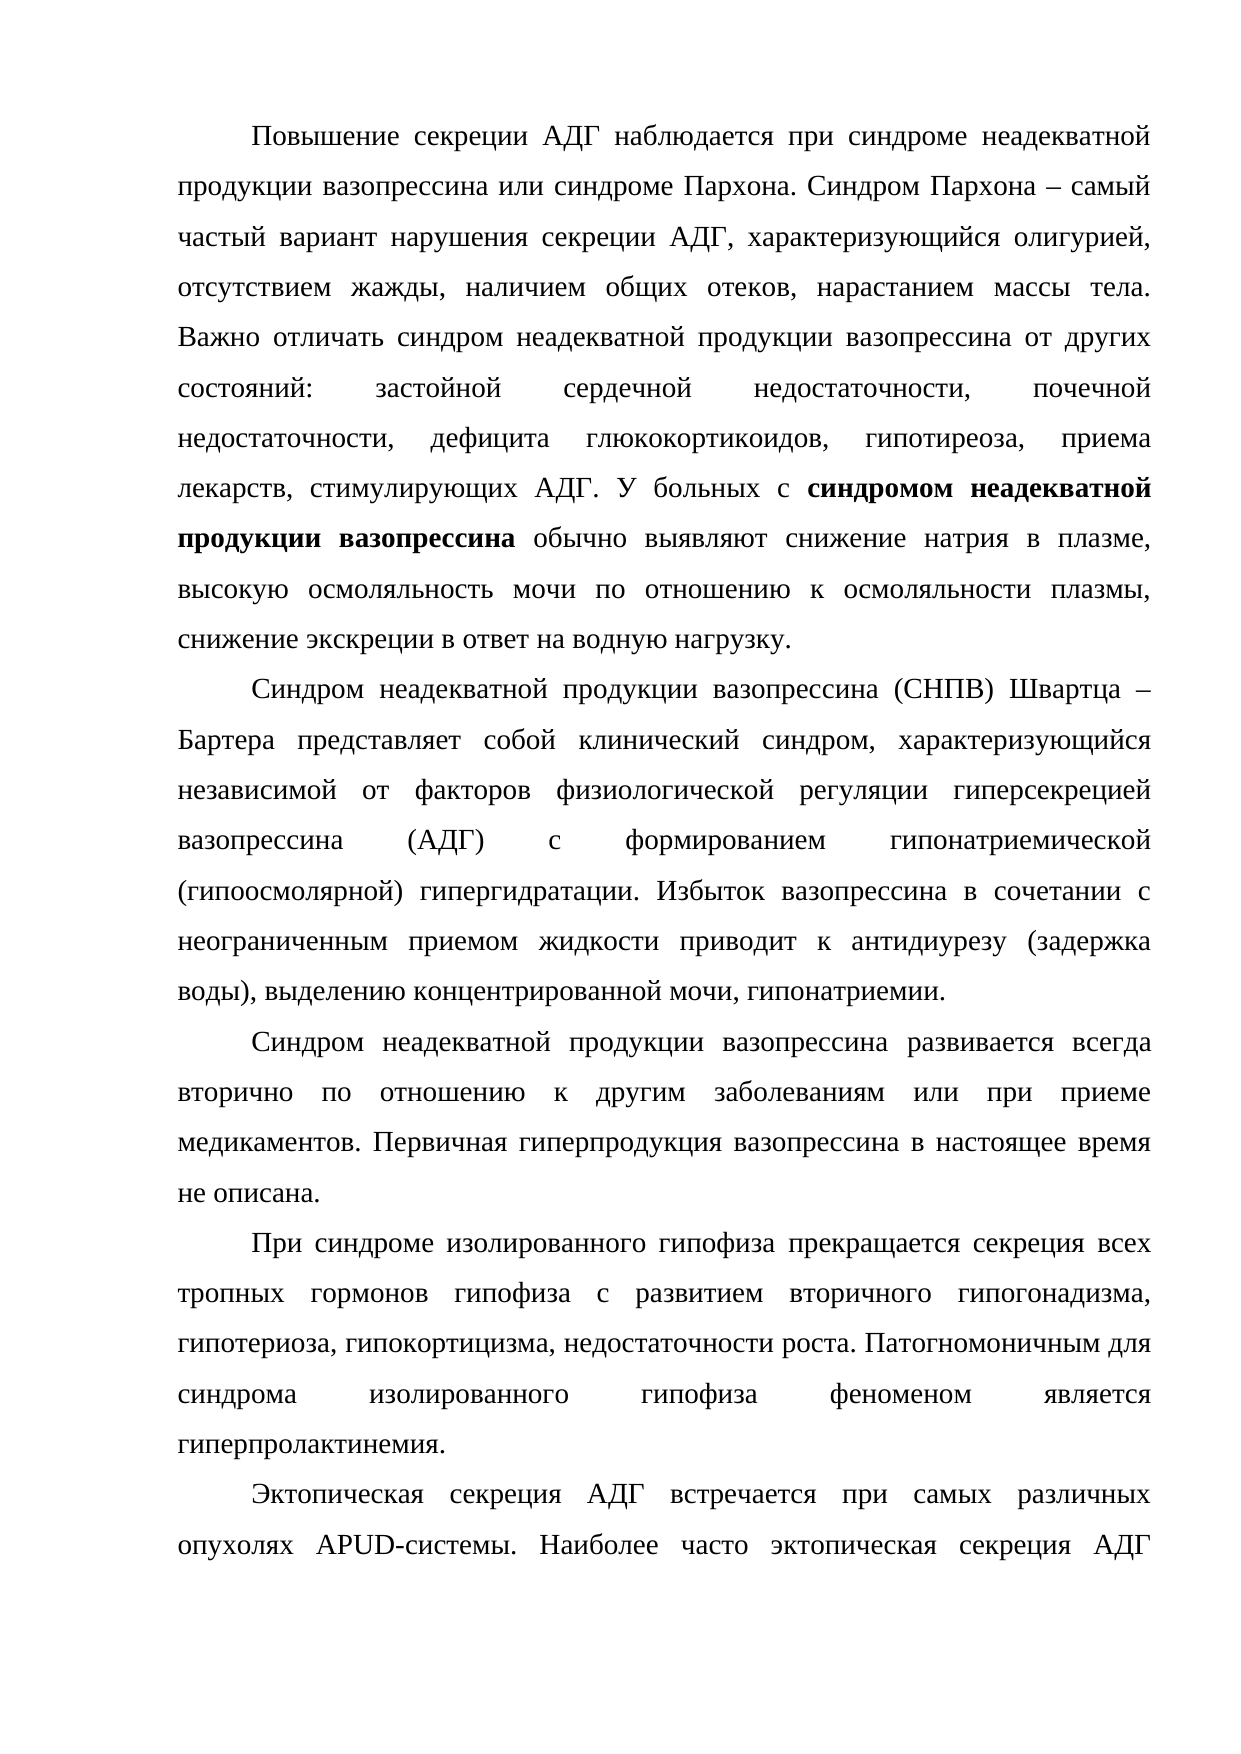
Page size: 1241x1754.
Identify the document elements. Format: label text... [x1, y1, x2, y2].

text При синдроме изолированного гипофиза прекращается секреция всех тропных гормонов гипофиза с развитием вторичного гипогонадизма, гипотериоза, гипокортицизма, недостаточности роста. Патогномоничным для синдрома изолированного гипофиза феноменом является гиперпролактинемия. [177, 1225, 1152, 1460]
text Повышение секреции АДГ наблюдается при синдроме неадекватной продукции вазопрессина или синдроме Пархона. Синдром Пархона – самый частый вариант нарушения секреции АДГ, характеризующийся олигурией, отсутствием жажды, наличием общих отеков, нарастанием массы тела. Важно отличать синдром неадекватной продукции вазопрессина от других состояний: застойной сердечной недостаточности, почечной недостаточности, дефицита глюкокортикоидов, гипотиреоза, приема лекарств, стимулирующих АДГ. У больных с синдромом неадекватной продукции вазопрессина обычно выявляют снижение натрия в плазме, высокую осмоляльность мочи по отношению к осмоляльности плазмы, снижение экскреции в ответ на водную нагрузку. [177, 118, 1152, 655]
text Синдром неадекватной продукции вазопрессина (СНПВ) Швартца – Бартера представляет собой клинический синдром, характеризующийся независимой от факторов физиологической регуляции гиперсекрецией вазопрессина (АДГ) с формированием гипонатриемической (гипоосмолярной) гипергидратации. Избыток вазопрессина в сочетании с неограниченным приемом жидкости приводит к антидиурезу (задержка воды), выделению концентрированной мочи, гипонатриемии. [177, 672, 1152, 1007]
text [177, 1477, 1152, 1560]
text Синдром неадекватной продукции вазопрессина развивается всегда вторично по отношению к другим заболеваниям или при приеме медикаментов. Первичная гиперпродукция вазопрессина в настоящее время не описана. [177, 1024, 1152, 1208]
